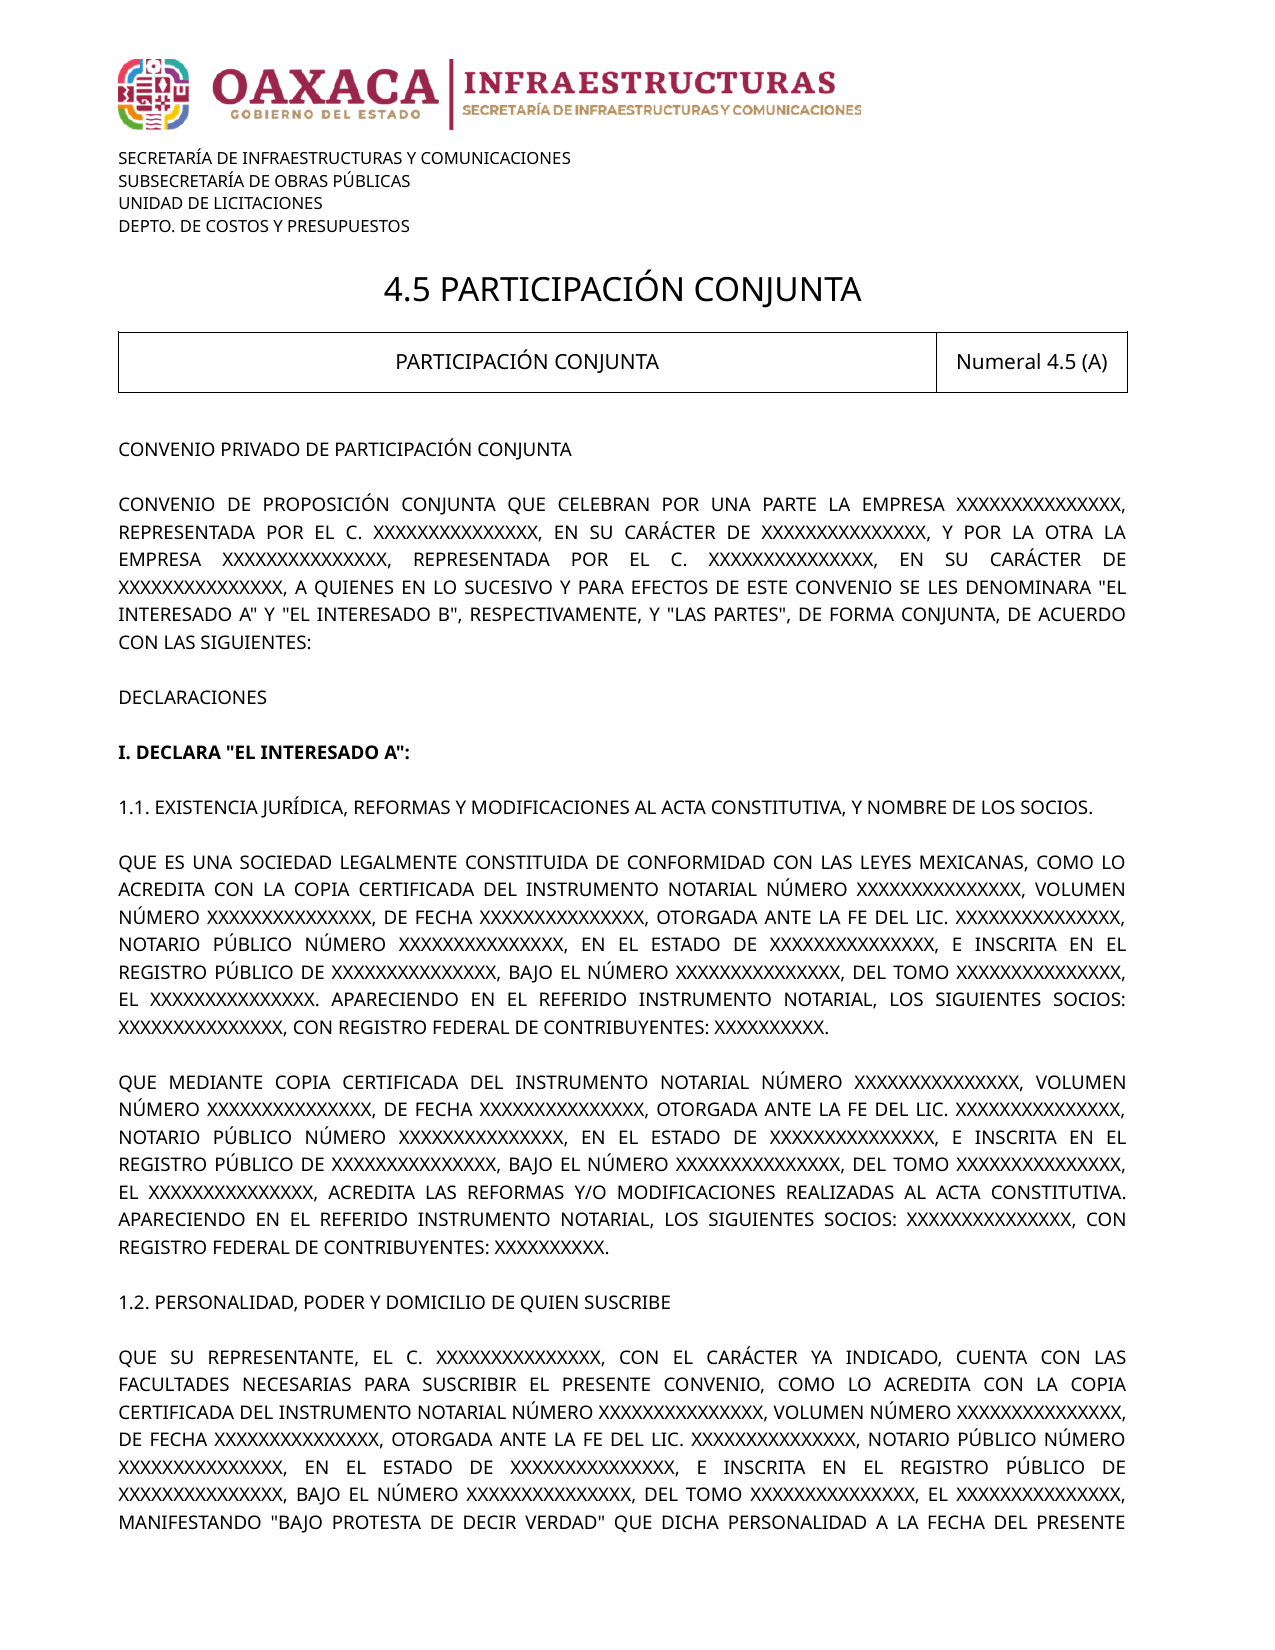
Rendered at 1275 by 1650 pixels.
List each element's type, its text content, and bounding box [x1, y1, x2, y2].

text CONVENIO DE PROPOSICIÓN CONJUNTA QUE CELEBRAN POR UNA PARTE LA EMPRESA XXXXXXXXXXXXXXX, REPRESENTADA POR EL C. XXXXXXXXXXXXXXX, EN SU CARÁCTER DE XXXXXXXXXXXXXXX, Y POR LA OTRA LA EMPRESA XXXXXXXXXXXXXXX, REPRESENTADA POR EL C. XXXXXXXXXXXXXXX, EN SU CARÁCTER DE XXXXXXXXXXXXXXX, A QUIENES EN LO SUCESIVO Y PARA EFECTOS DE ESTE CONVENIO SE LES DENOMINARA "EL INTERESADO A" Y "EL INTERESADO B", RESPECTIVAMENTE, Y "LAS PARTES", DE FORMA CONJUNTA, DE ACUERDO CON LAS SIGUIENTES: [118, 492, 1127, 655]
text 1.2. PERSONALIDAD, PODER Y DOMICILIO DE QUIEN SUSCRIBE [118, 1289, 1127, 1315]
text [118, 1344, 1127, 1535]
text 4.5 PARTICIPACIÓN CONJUNTA [118, 266, 1127, 311]
text QUE ES UNA SOCIEDAD LEGALMENTE CONSTITUIDA DE CONFORMIDAD CON LAS LEYES MEXICANAS, COMO LO ACREDITA CON LA COPIA CERTIFICADA DEL INSTRUMENTO NOTARIAL NÚMERO XXXXXXXXXXXXXXX, VOLUMEN NÚMERO XXXXXXXXXXXXXXX, DE FECHA XXXXXXXXXXXXXXX, OTORGADA ANTE LA FE DEL LIC. XXXXXXXXXXXXXXX, NOTARIO PÚBLICO NÚMERO XXXXXXXXXXXXXXX, EN EL ESTADO DE XXXXXXXXXXXXXXX, E INSCRITA EN EL REGISTRO PÚBLICO DE XXXXXXXXXXXXXXX, BAJO EL NÚMERO XXXXXXXXXXXXXXX, DEL TOMO XXXXXXXXXXXXXXX, EL XXXXXXXXXXXXXXX. APARECIENDO EN EL REFERIDO INSTRUMENTO NOTARIAL, LOS SIGUIENTES SOCIOS: XXXXXXXXXXXXXXX, CON REGISTRO FEDERAL DE CONTRIBUYENTES: XXXXXXXXXX. [118, 849, 1127, 1040]
text 1.1. EXISTENCIA JURÍDICA, REFORMAS Y MODIFICACIONES AL ACTA CONSTITUTIVA, Y NOMBRE DE LOS SOCIOS. [118, 794, 1127, 820]
table_header PARTICIPACIÓN CONJUNTA [119, 333, 936, 392]
text QUE MEDIANTE COPIA CERTIFICADA DEL INSTRUMENTO NOTARIAL NÚMERO XXXXXXXXXXXXXXX, VOLUMEN NÚMERO XXXXXXXXXXXXXXX, DE FECHA XXXXXXXXXXXXXXX, OTORGADA ANTE LA FE DEL LIC. XXXXXXXXXXXXXXX, NOTARIO PÚBLICO NÚMERO XXXXXXXXXXXXXXX, EN EL ESTADO DE XXXXXXXXXXXXXXX, E INSCRITA EN EL REGISTRO PÚBLICO DE XXXXXXXXXXXXXXX, BAJO EL NÚMERO XXXXXXXXXXXXXXX, DEL TOMO XXXXXXXXXXXXXXX, EL XXXXXXXXXXXXXXX, ACREDITA LAS REFORMAS Y/O MODIFICACIONES REALIZADAS AL ACTA CONSTITUTIVA. APARECIENDO EN EL REFERIDO INSTRUMENTO NOTARIAL, LOS SIGUIENTES SOCIOS: XXXXXXXXXXXXXXX, CON REGISTRO FEDERAL DE CONTRIBUYENTES: XXXXXXXXXX. [118, 1069, 1127, 1260]
text I. DECLARA "EL INTERESADO A": [118, 739, 1127, 765]
picture [118, 59, 862, 130]
table_header Numeral 4.5 (A) [937, 333, 1127, 392]
text CONVENIO PRIVADO DE PARTICIPACIÓN CONJUNTA [118, 437, 1127, 462]
text DECLARACIONES [118, 684, 1127, 710]
